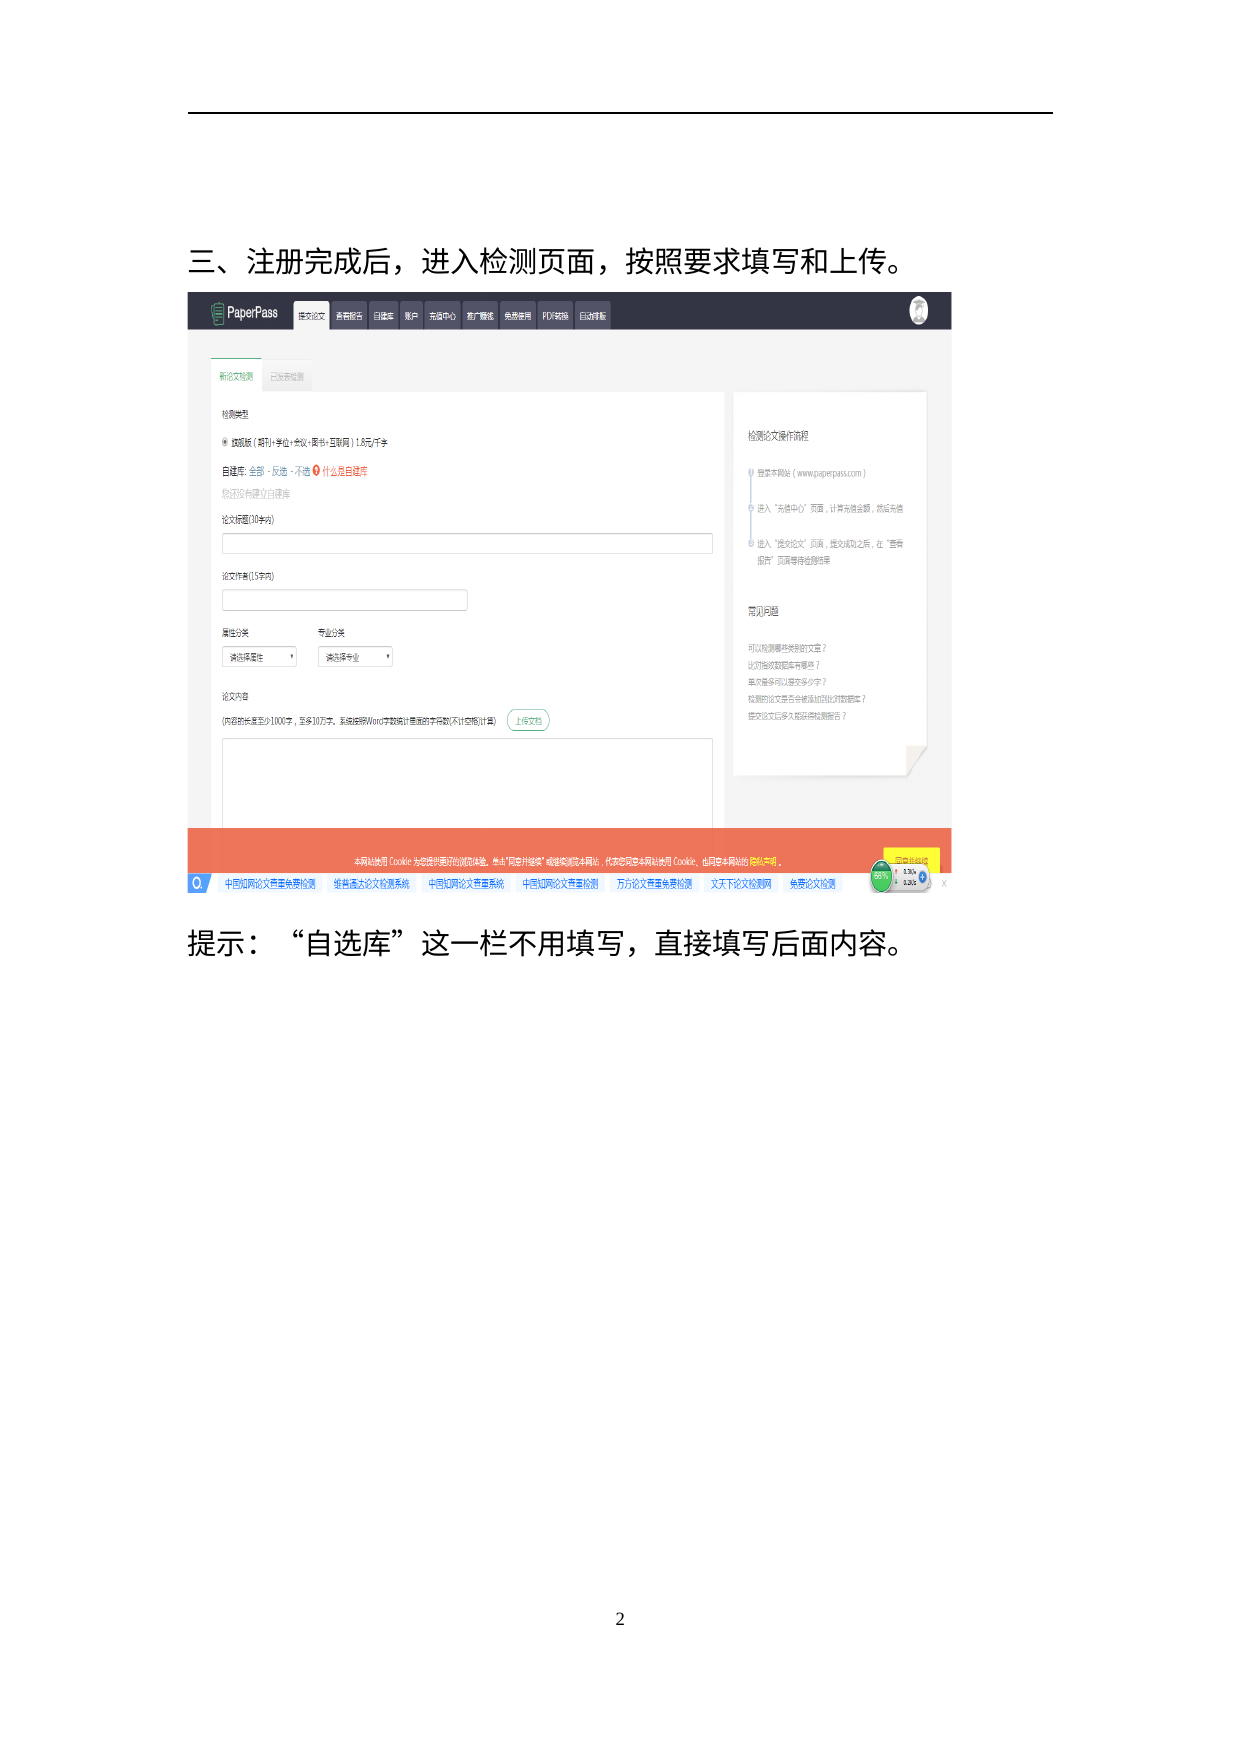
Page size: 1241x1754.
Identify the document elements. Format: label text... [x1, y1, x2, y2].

text 提示：“自选库”这一栏不用填写，直接填写后面内容。 [187, 909, 1053, 974]
text 三、注册完成后，进入检测页面，按照要求填写和上传。 [187, 227, 1053, 292]
picture [187, 292, 952, 893]
